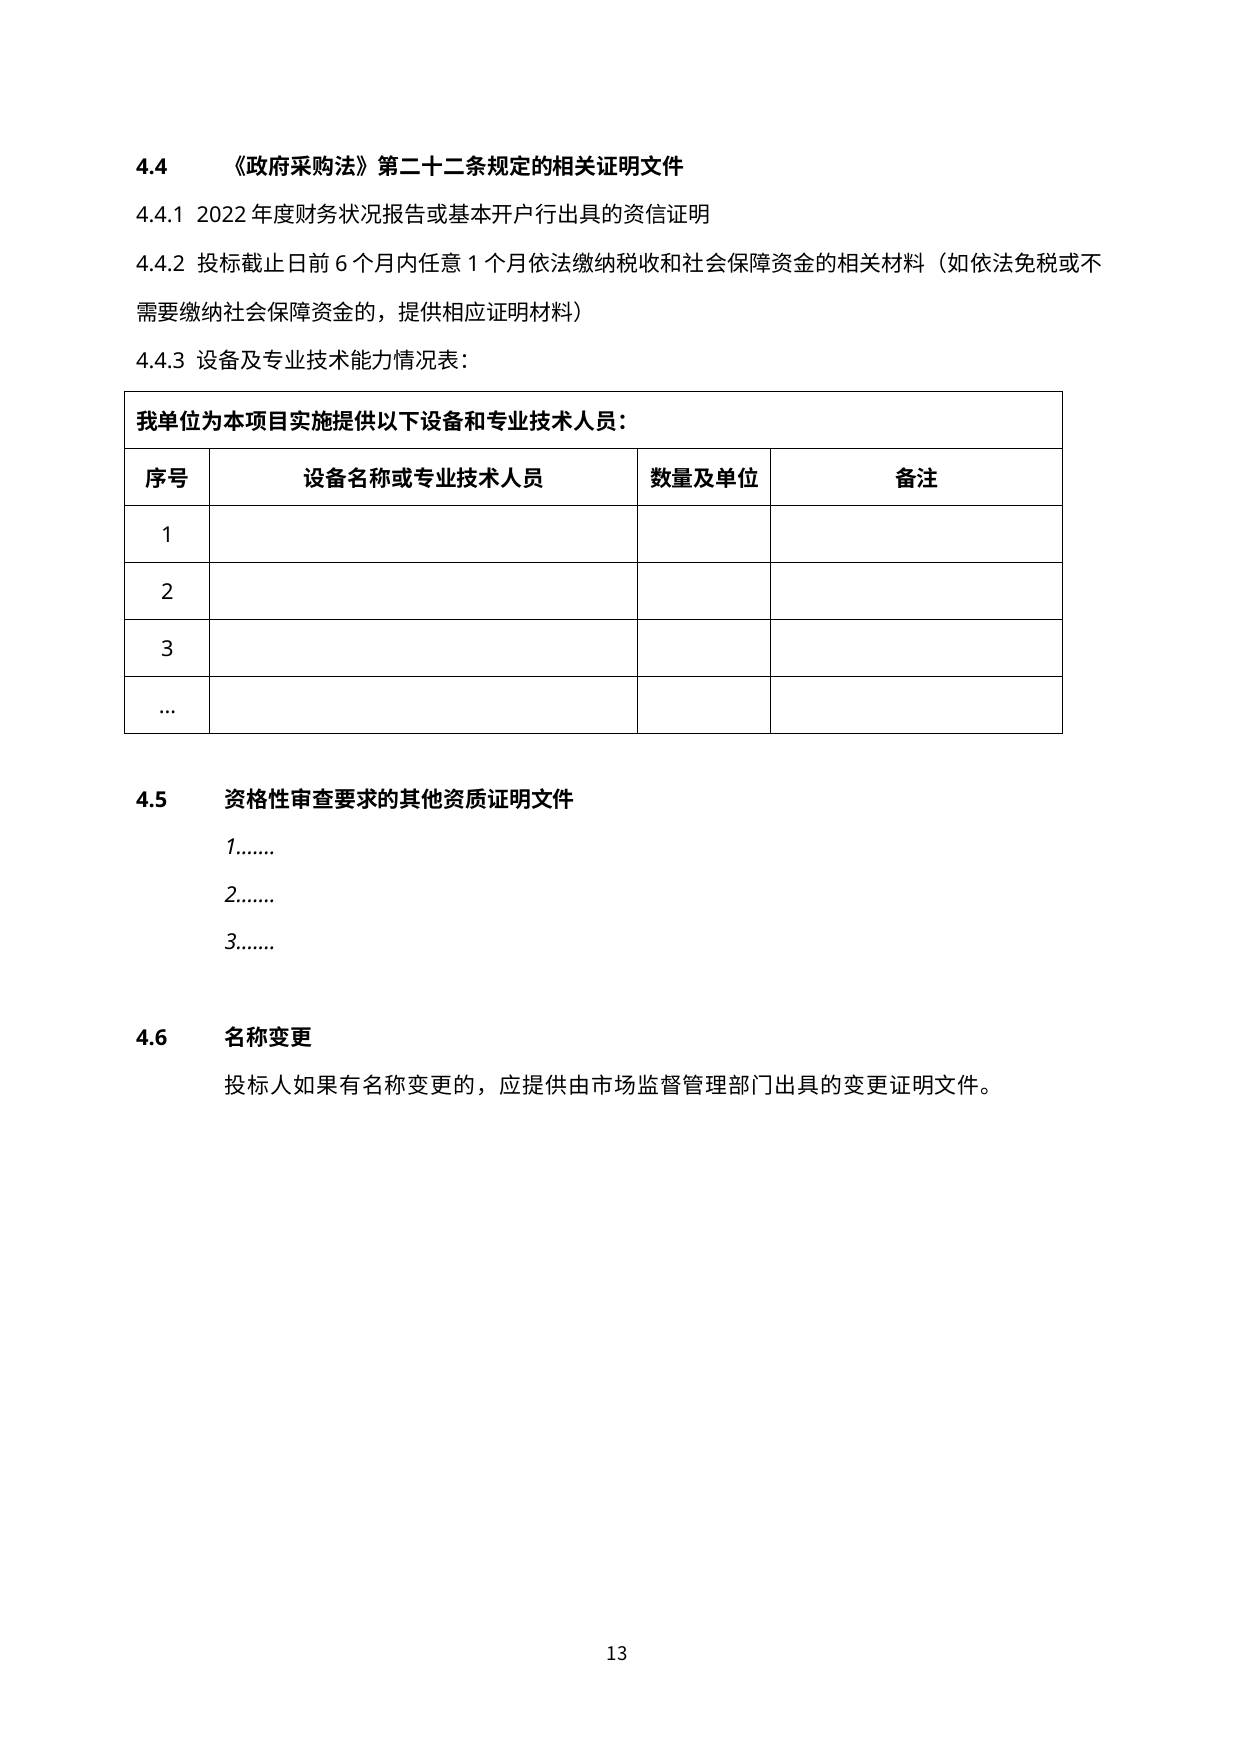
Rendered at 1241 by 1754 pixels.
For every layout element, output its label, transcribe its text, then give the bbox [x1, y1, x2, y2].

text 4.4.2 投标截止日前6个月内任意1个月依法缴纳税收和社会保障资金的相关材料（如依法免税或不需要缴纳社会保障资金的，提供相应证明材料） [136, 245, 1104, 327]
table_cell 备注 [771, 449, 1062, 505]
table_cell 2 [125, 563, 209, 619]
text 4.4.1 2022年度财务状况报告或基本开户行出具的资信证明 [136, 197, 1104, 229]
subtitle 4.4 《政府采购法》第二十二条规定的相关证明文件 [136, 149, 1104, 181]
table_cell [210, 677, 637, 733]
table_cell [638, 563, 770, 619]
subtitle 4.6 名称变更 [136, 1019, 1104, 1052]
table_cell … [125, 677, 209, 733]
table_cell 序号 [125, 449, 209, 505]
table_cell 数量及单位 [638, 449, 770, 505]
text 投标人如果有名称变更的，应提供由市场监督管理部门出具的变更证明文件。 [224, 1068, 1104, 1100]
text 2.…… [224, 877, 1104, 910]
table_cell [638, 506, 770, 562]
table_cell [210, 620, 637, 676]
table_cell [771, 677, 1062, 733]
table_cell 设备名称或专业技术人员 [210, 449, 637, 505]
table_cell [210, 563, 637, 619]
table_cell [771, 563, 1062, 619]
text 1.…… [224, 830, 1104, 862]
table_cell [638, 677, 770, 733]
table_cell 3 [125, 620, 209, 676]
table_cell [771, 620, 1062, 676]
table_cell [638, 620, 770, 676]
text 4.4.3 设备及专业技术能力情况表： [136, 342, 1104, 375]
table_cell [210, 506, 637, 562]
table_header 我单位为本项目实施提供以下设备和专业技术人员： [125, 392, 1062, 448]
subtitle 4.5 资格性审查要求的其他资质证明文件 [136, 782, 1104, 814]
table_cell [771, 506, 1062, 562]
table_cell 1 [125, 506, 209, 562]
text 3.…… [224, 925, 1104, 957]
